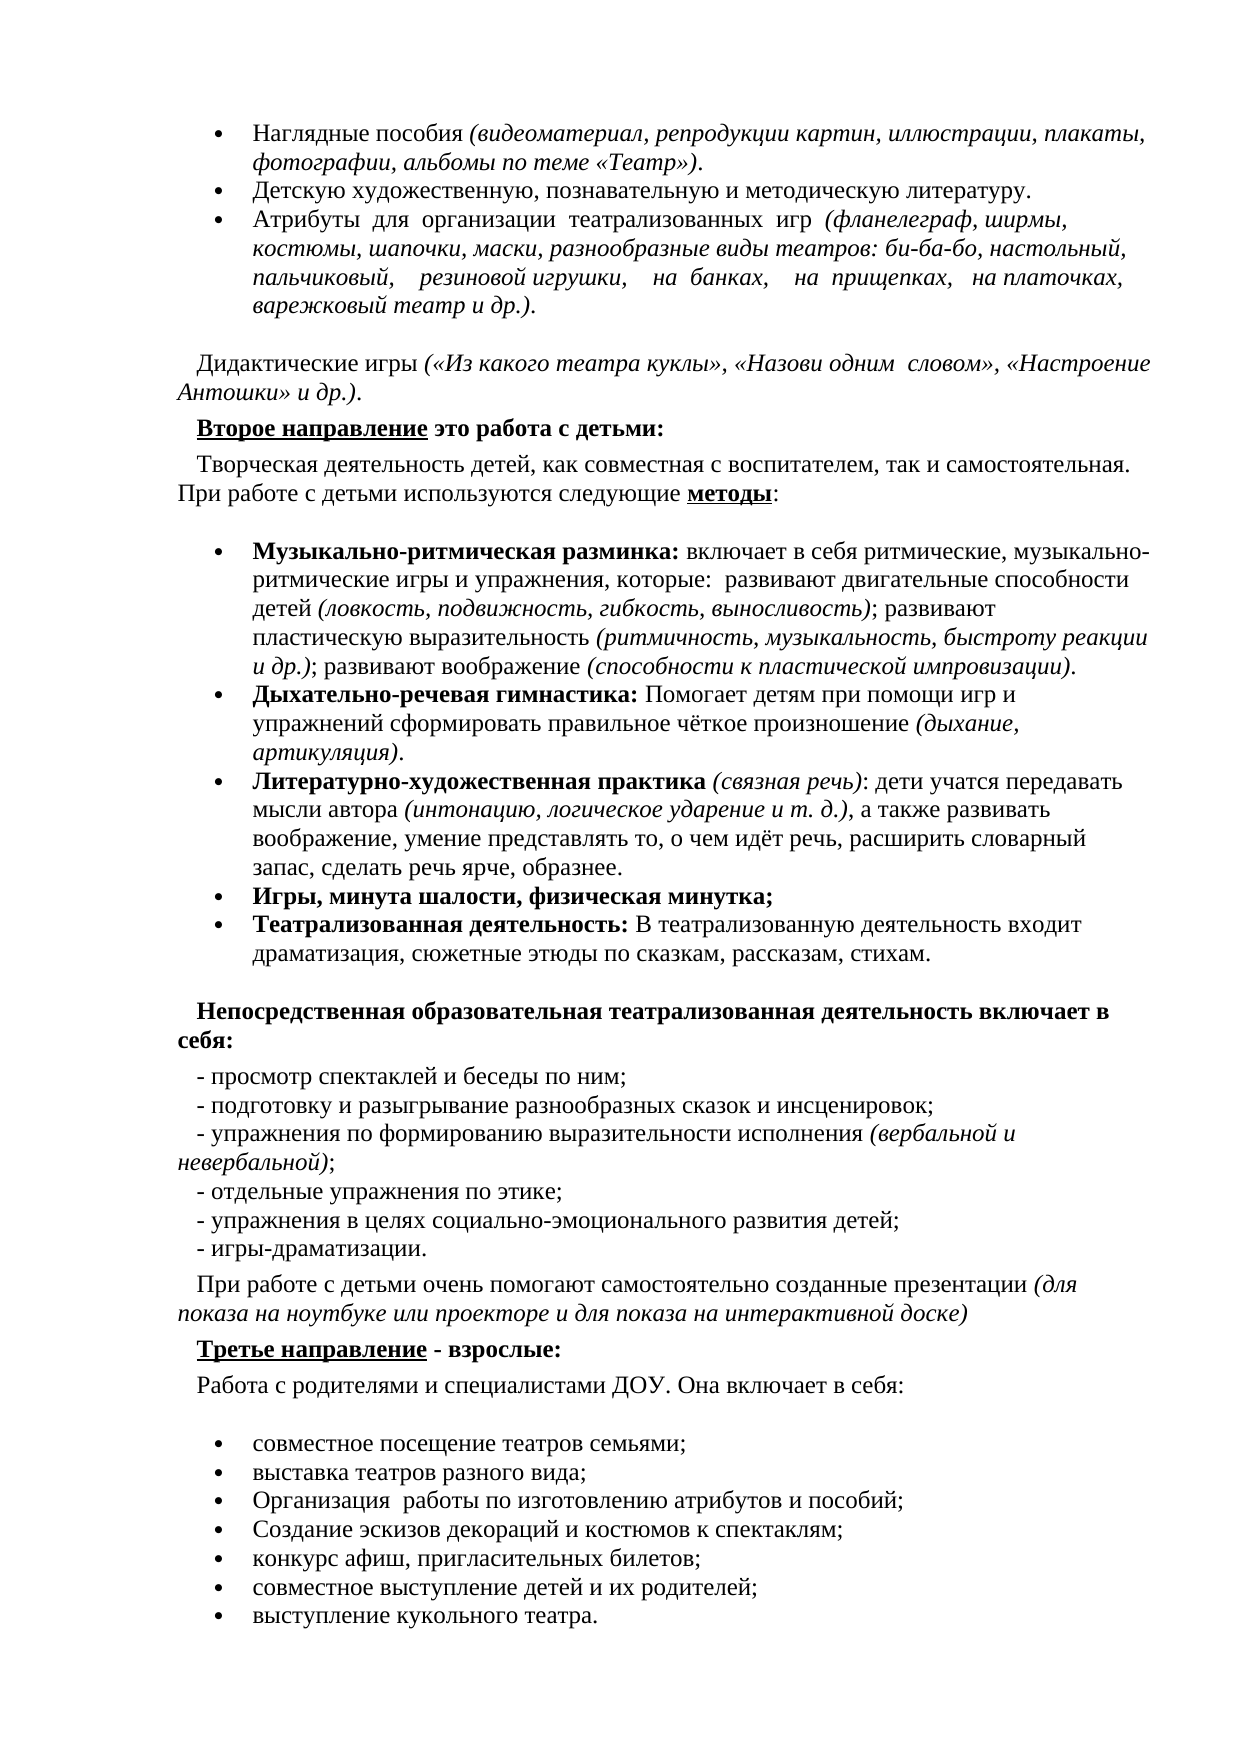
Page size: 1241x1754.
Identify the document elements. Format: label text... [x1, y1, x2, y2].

list Создание эскизов декораций и костюмов к спектаклям; [215, 1514, 1152, 1543]
list совместное посещение театров семьями; [215, 1428, 1152, 1457]
text Непосредственная образовательная театрализованная деятельность включает в себя: [177, 996, 1152, 1054]
text - отдельные упражнения по этике; [177, 1176, 1152, 1205]
list Детскую художественную, познавательную и методическую литературу. [215, 176, 1152, 204]
text - подготовку и разыгрывание разнообразных сказок и инсценировок; [177, 1090, 1152, 1118]
text Дидактические игры («Из какого театра куклы», «Назови одним словом», «Настроение Антошки» и др.). [177, 348, 1152, 406]
list Атрибуты для организации театрализованных игр (фланелеграф, ширмы, костюмы, шапочки, маски, разнообразные виды театров: би-ба-бо, настольный, пальчиковый, резиновой игрушки, на банках, на прищепках, на платочках, варежковый театр и др.). [215, 204, 1152, 319]
text Работа с родителями и специалистами ДОУ. Она включает в себя: [177, 1370, 1152, 1399]
list Наглядные пособия (видеоматериал, репродукции картин, иллюстрации, плакаты, фотографии, альбомы по теме «Театр»). [215, 118, 1152, 176]
list конкурс афиш, пригласительных билетов; [215, 1543, 1152, 1572]
list Театрализованная деятельность: В театрализованную деятельность входит драматизация, сюжетные этюды по сказкам, рассказам, стихам. [215, 909, 1152, 967]
list Литературно-художественная практика (связная речь): дети учатся передавать мысли автора (интонацию, логическое ударение и т. д.), а также развивать воображение, умение представлять то, о чем идёт речь, расширить словарный запас, сделать речь ярче, образнее. [215, 766, 1152, 881]
text - упражнения по формированию выразительности исполнения (вербальной и невербальной); [177, 1118, 1152, 1176]
list выставка театров разного вида; [215, 1457, 1152, 1485]
text - просмотр спектаклей и беседы по ним; [177, 1061, 1152, 1090]
text Третье направление - взрослые: [177, 1334, 1152, 1363]
text Творческая деятельность детей, как совместная с воспитателем, так и самостоятельная. При работе с детьми используются следующие методы: [177, 449, 1152, 507]
text Второе направление это работа с детьми: [177, 413, 1152, 442]
list Игры, минута шалости, физическая минутка; [215, 881, 1152, 909]
list выступление кукольного театра. [215, 1600, 1152, 1629]
text - игры-драматизации. [177, 1233, 1152, 1262]
list Организация работы по изготовлению атрибутов и пособий; [215, 1485, 1152, 1514]
list Музыкально-ритмическая разминка: включает в себя ритмические, музыкально-ритмические игры и упражнения, которые: развивают двигательные способности детей (ловкость, подвижность, гибкость, выносливость); развивают пластическую выразительность (ритмичность, музыкальность, быстроту реакции и др.); развивают воображение (способности к пластической импровизации). [215, 536, 1152, 679]
list совместное выступление детей и их родителей; [215, 1572, 1152, 1600]
text При работе с детьми очень помогают самостоятельно созданные презентации (для показа на ноутбуке или проекторе и для показа на интерактивной доске) [177, 1269, 1152, 1327]
list Дыхательно-речевая гимнастика: Помогает детям при помощи игр и упражнений сформировать правильное чёткое произношение (дыхание, артикуляция). [215, 679, 1152, 766]
text - упражнения в целях социально-эмоционального развития детей; [177, 1205, 1152, 1233]
